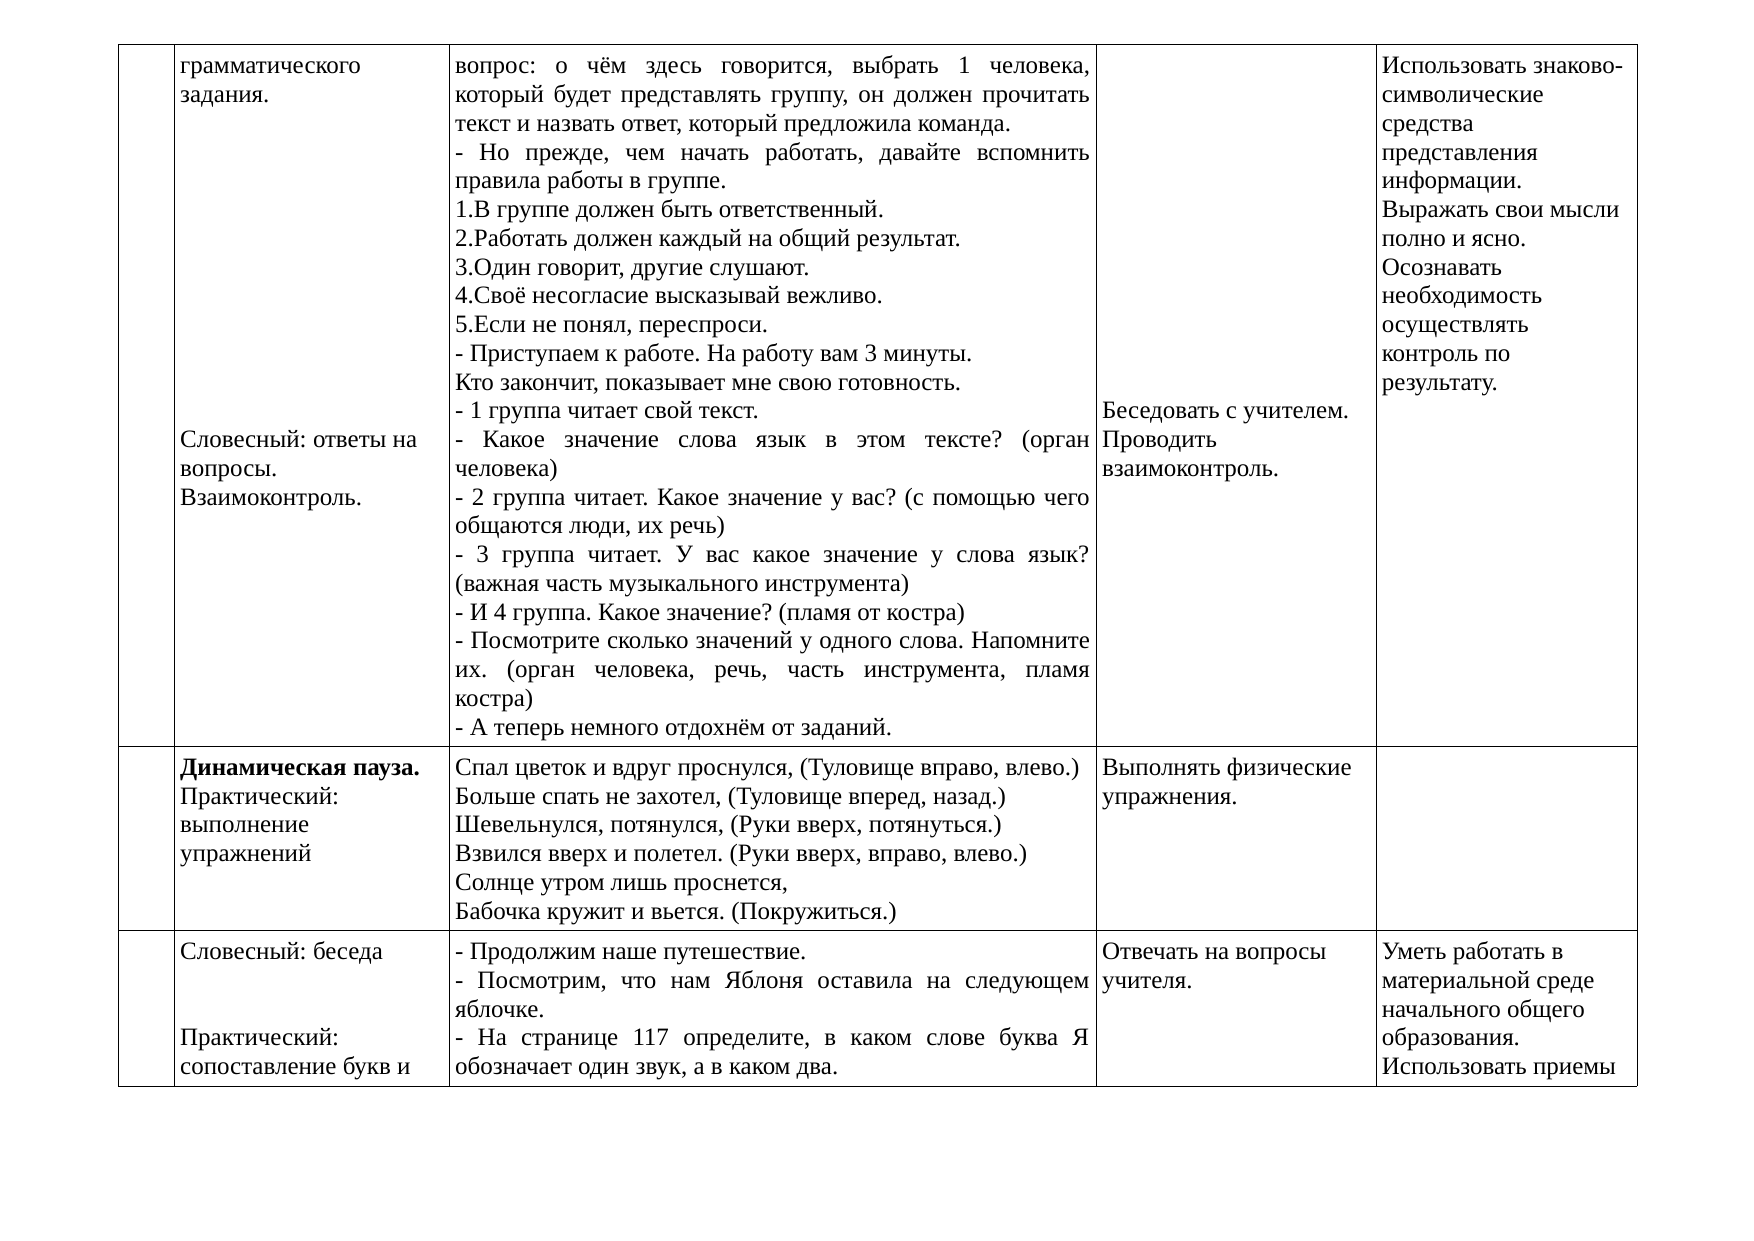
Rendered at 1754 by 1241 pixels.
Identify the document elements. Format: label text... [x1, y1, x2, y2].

table_cell [119, 747, 174, 930]
table_cell Выполнять физические упражнения. [1097, 747, 1376, 930]
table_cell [450, 931, 1096, 1086]
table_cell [1097, 45, 1376, 746]
table_cell [119, 45, 174, 746]
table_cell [175, 931, 449, 1086]
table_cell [1377, 45, 1637, 746]
table_cell [119, 931, 174, 1086]
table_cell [175, 45, 449, 746]
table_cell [1097, 931, 1376, 1086]
table_cell Спал цветок и вдруг проснулся, (Туловище вправо, влево.) Больше спать не захотел, (Туловище вперед, назад.) Шевельнулся, потянулся, (Руки вверх, потянуться.) Взвился вверх и полетел. (Руки вверх, вправо, влево.) Солнце утром лишь проснется, Бабочка кружит и вьется. (Покружиться.) [450, 747, 1096, 930]
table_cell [450, 45, 1096, 746]
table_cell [1377, 931, 1637, 1086]
table_cell [1377, 747, 1637, 930]
table_cell Динамическая пауза. Практический: выполнение упражнений [175, 747, 449, 930]
